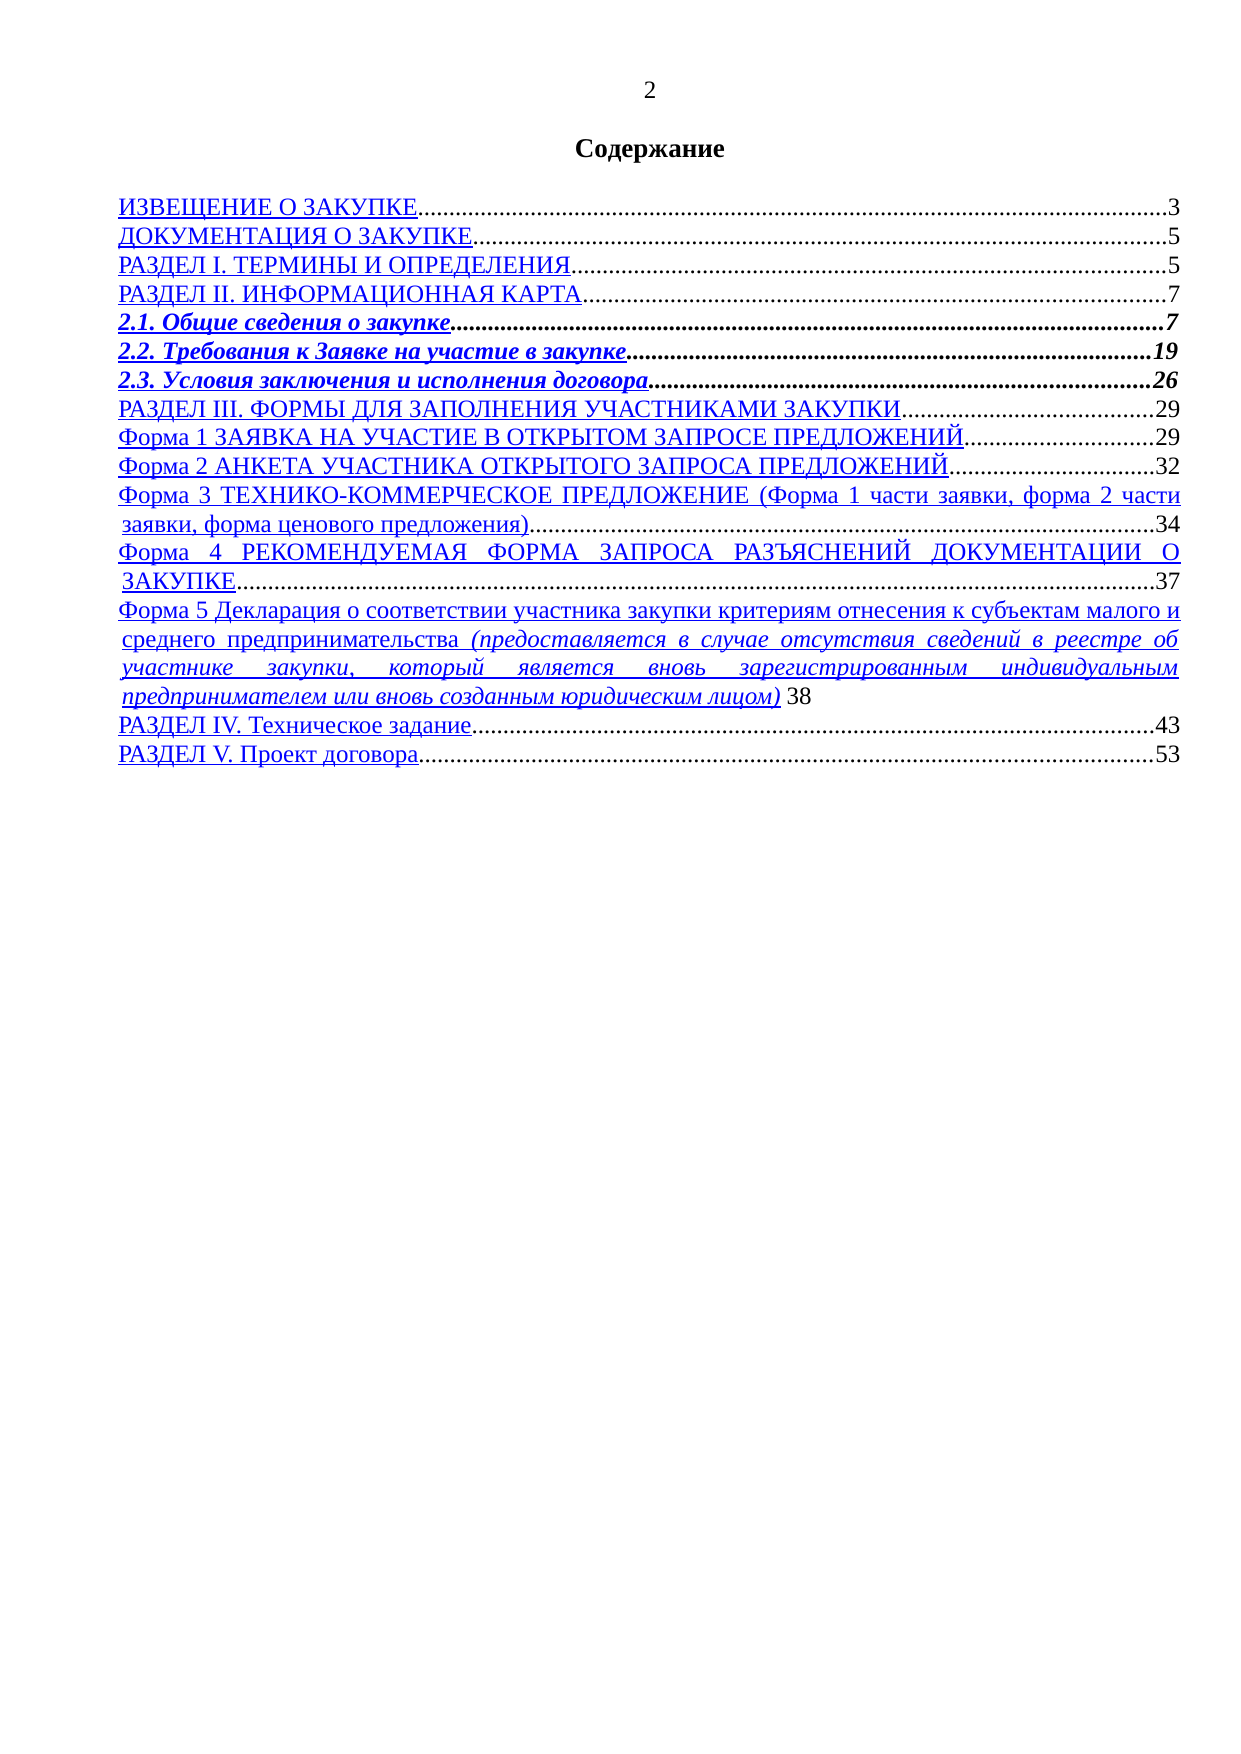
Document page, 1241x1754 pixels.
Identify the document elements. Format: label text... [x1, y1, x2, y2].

text Форма 3 ТЕХНИКО-КОММЕРЧЕСКОЕ ПРЕДЛОЖЕНИЕ (Форма 1 части заявки, форма 2 части заявки, форма ценового предложения) 34 [118, 480, 1181, 505]
text РАЗДЕЛ I. ТЕРМИНЫ И ОПРЕДЕЛЕНИЯ 5 [118, 250, 1181, 279]
text 2.3. Условия заключения и исполнения договора 26 [118, 365, 1181, 394]
text Форма 5 Декларация о соответствии участника закупки критериям отнесения к субъектам малого и среднего предпринимательства (предоставляется в случае отсутствия сведений в реестре об участнике закупки, который является вновь зарегистрированным индивидуальным предпринимателем или вновь созданным юридическим лицом) 38 [118, 595, 1181, 620]
text 2.1. Общие сведения о закупке 7 [118, 307, 1181, 336]
text Форма 5 Декларация о соответствии участника закупки критериям отнесения к субъектам малого и среднего предпринимательства (предоставляется в случае отсутствия сведений в реестре об участнике закупки, который является вновь зарегистрированным индивидуальным предпринимателем или вновь созданным юридическим лицом) 38 [118, 621, 1181, 710]
text ИЗВЕЩЕНИЕ О ЗАКУПКЕ 3 [118, 192, 1181, 221]
text РАЗДЕЛ IV. Техническое задание 43 [118, 710, 1181, 739]
text 2.2. Требования к Заявке на участие в закупке 19 [118, 336, 1181, 365]
text РАЗДЕЛ V. Проект договора 53 [118, 739, 1181, 767]
text Форма 1 ЗАЯВКА НА УЧАСТИЕ В ОТКРЫТОМ ЗАПРОСЕ ПРЕДЛОЖЕНИЙ 29 [118, 422, 1181, 451]
text Содержание [118, 132, 1181, 164]
text Форма 3 ТЕХНИКО-КОММЕРЧЕСКОЕ ПРЕДЛОЖЕНИЕ (Форма 1 части заявки, форма 2 части заявки, форма ценового предложения) 34 [118, 506, 1181, 537]
text ДОКУМЕНТАЦИЯ О ЗАКУПКЕ 5 [118, 221, 1181, 250]
text Форма 2 АНКЕТА УЧАСТНИКА ОТКРЫТОГО ЗАПРОСА ПРЕДЛОЖЕНИЙ 32 [118, 451, 1181, 480]
text РАЗДЕЛ III. ФОРМЫ ДЛЯ ЗАПОЛНЕНИЯ УЧАСТНИКАМИ ЗАКУПКИ 29 [118, 394, 1181, 422]
text Форма 4 РЕКОМЕНДУЕМАЯ ФОРМА ЗАПРОСА РАЗЪЯСНЕНИЙ ДОКУМЕНТАЦИИ О ЗАКУПКЕ 37 [118, 564, 1181, 595]
text РАЗДЕЛ II. ИНФОРМАЦИОННАЯ КАРТА 7 [118, 279, 1181, 307]
text Форма 4 РЕКОМЕНДУЕМАЯ ФОРМА ЗАПРОСА РАЗЪЯСНЕНИЙ ДОКУМЕНТАЦИИ О ЗАКУПКЕ 37 [118, 537, 1181, 562]
